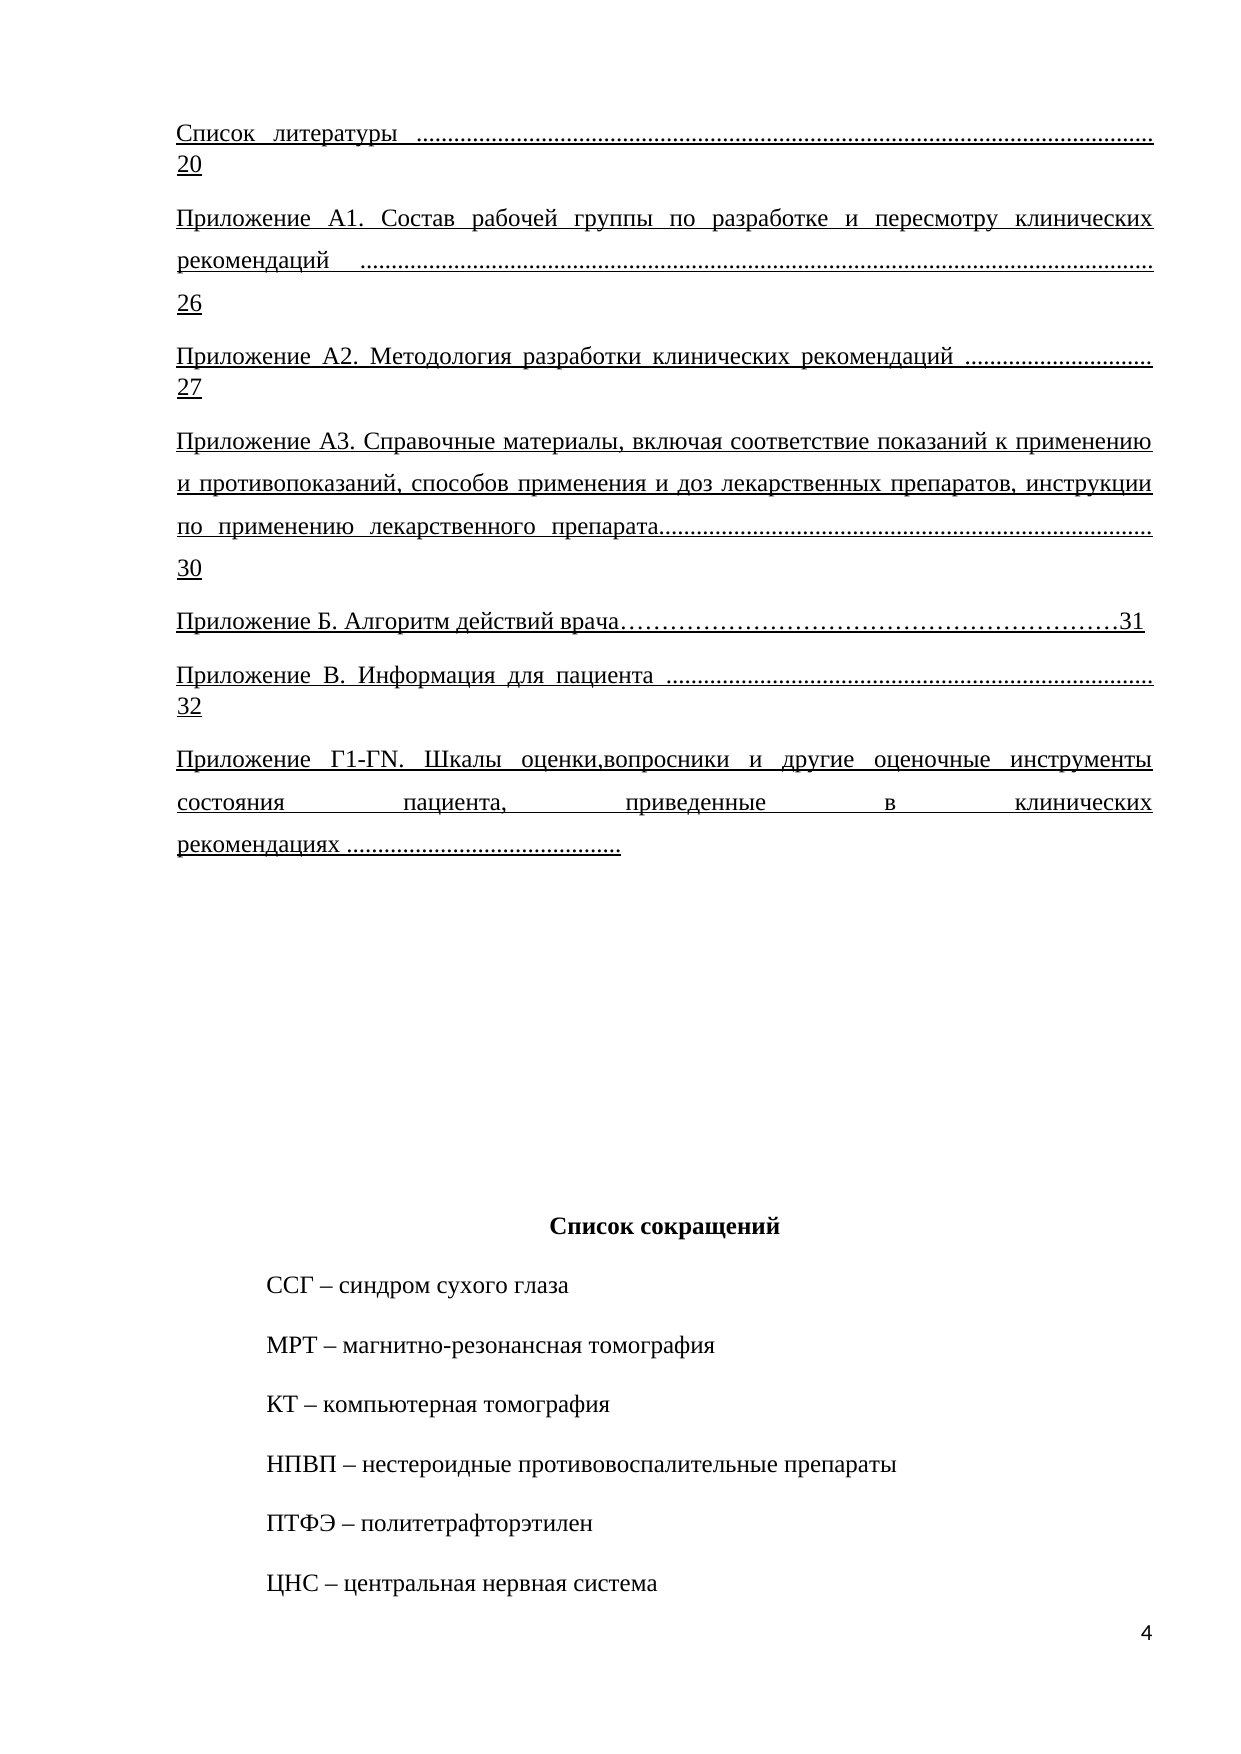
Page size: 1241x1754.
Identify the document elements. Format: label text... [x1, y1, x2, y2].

text Приложение В. Информация для пациента .............................................................................. 32 [176, 660, 1153, 685]
text Приложение А3. Справочные материалы, включая соответствие показаний к применению и противопоказаний, способов применения и доз лекарственных препаратов, инструкции по применению лекарственного препарата............................................................................... 30 [176, 452, 1152, 582]
text ССГ – синдром сухого глаза [266, 1271, 1152, 1299]
text ЦНС – центральная нервная система [266, 1568, 1152, 1597]
text КТ – компьютерная томография [266, 1389, 1152, 1418]
text Приложение А2. Методология разработки клинических рекомендаций .............................. 27 [176, 341, 1152, 366]
text Приложение В. Информация для пациента .............................................................................. 32 [176, 686, 1153, 720]
text НПВП – нестероидные противовоспалительные препараты [266, 1449, 1152, 1478]
text Приложение А3. Справочные материалы, включая соответствие показаний к применению и противопоказаний, способов применения и доз лекарственных препаратов, инструкции по применению лекарственного препарата............................................................................... 30 [176, 426, 1152, 451]
text Список литературы ...................................................................................................................... 20 [176, 145, 1153, 178]
text Приложение Г1-ГN. Шкалы оценки,вопросники и другие оценочные инструменты состояния пациента, приведенные в клинических рекомендациях ............................................ [176, 771, 1152, 858]
text Приложение А1. Состав рабочей группы по разработке и пересмотру клинических рекомендаций ............................................................................................................................... 26 [176, 203, 1153, 228]
text Список сокращений [549, 1211, 1152, 1240]
text МРТ – магнитно-резонансная томография [266, 1330, 1152, 1359]
text Приложение А2. Методология разработки клинических рекомендаций .............................. 27 [176, 368, 1152, 401]
text Список литературы ...................................................................................................................... 20 [176, 118, 1153, 143]
text ПТФЭ – политетрафторэтилен [266, 1508, 1152, 1537]
text Приложение Г1-ГN. Шкалы оценки,вопросники и другие оценочные инструменты состояния пациента, приведенные в клинических рекомендациях ............................................ [176, 744, 1152, 769]
text Приложение А1. Состав рабочей группы по разработке и пересмотру клинических рекомендаций ............................................................................................................................... 26 [176, 229, 1153, 317]
text Приложение Б. Алгоритм действий врача……………………………………………………31 [176, 606, 1152, 635]
